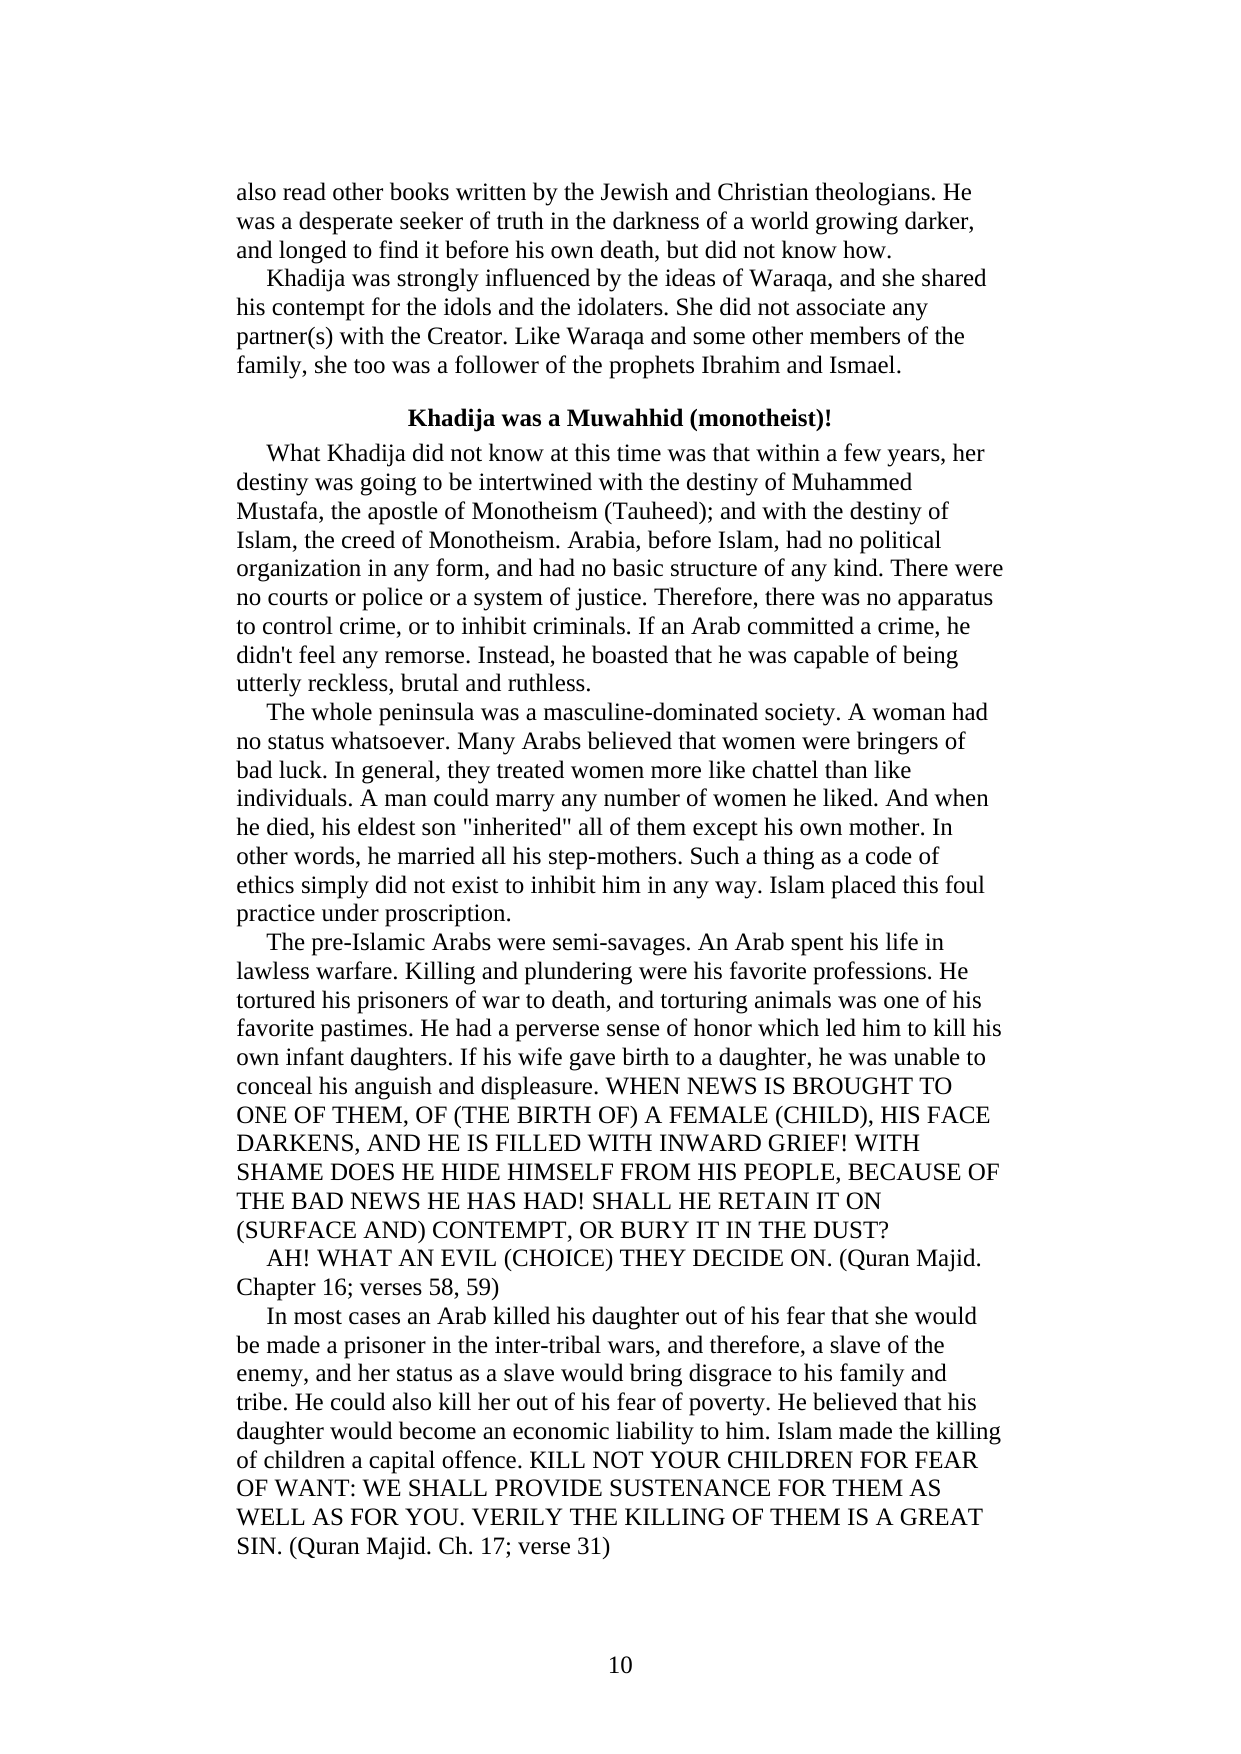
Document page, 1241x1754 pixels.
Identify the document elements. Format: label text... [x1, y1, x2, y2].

text Khadija was strongly influenced by the ideas of Waraqa, and she shared his contempt for the idols and the idolaters. She did not associate any partner(s) with the Creator. Like Waraqa and some other members of the family, she too was a follower of the prophets Ibrahim and Ismael. [236, 263, 1004, 378]
text AH! WHAT AN EVIL (CHOICE) THEY DECIDE ON. (Quran Majid. Chapter 16; verses 58, 59) [236, 1243, 1004, 1301]
text The pre-Islamic Arabs were semi-savages. An Arab spent his life in lawless warfare. Killing and plundering were his favorite professions. He tortured his prisoners of war to death, and torturing animals was one of his favorite pastimes. He had a perverse sense of honor which led him to kill his own infant daughters. If his wife gave birth to a daughter, he was unable to conceal his anguish and displeasure. WHEN NEWS IS BROUGHT TO ONE OF THEM, OF (THE BIRTH OF) A FEMALE (CHILD), HIS FACE DARKENS, AND HE IS FILLED WITH INWARD GRIEF! WITH SHAME DOES HE HIDE HIMSELF FROM HIS PEOPLE, BECAUSE OF THE BAD NEWS HE HAS HAD! SHALL HE RETAIN IT ON (SURFACE AND) CONTEMPT, OR BURY IT IN THE DUST? [236, 927, 1004, 1243]
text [236, 177, 1004, 263]
text The whole peninsula was a masculine-dominated society. A woman had no status whatsoever. Many Arabs believed that women were bringers of bad luck. In general, they treated women more like chattel than like individuals. A man could marry any number of women he liked. And when he died, his eldest son "inherited" all of them except his own mother. In other words, he married all his step-mothers. Such a thing as a code of ethics simply did not exist to inhibit him in any way. Islam placed this foul practice under proscription. [236, 697, 1004, 927]
text What Khadija did not know at this time was that within a few years, her destiny was going to be intertwined with the destiny of Muhammed Mustafa, the apostle of Monotheism (Tauheed); and with the destiny of Islam, the creed of Monotheism. Arabia, before Islam, had no political organization in any form, and had no basic structure of any kind. There were no courts or police or a system of justice. Therefore, there was no apparatus to control crime, or to inhibit criminals. If an Arab committed a crime, he didn't feel any remorse. Instead, he boasted that he was capable of being utterly reckless, brutal and ruthless. [236, 438, 1004, 697]
text Khadija was a Muwahhid (monotheist)! [236, 403, 1004, 432]
text In most cases an Arab killed his daughter out of his fear that she would be made a prisoner in the inter-tribal wars, and therefore, a slave of the enemy, and her status as a slave would bring disgrace to his family and tribe. He could also kill her out of his fear of poverty. He believed that his daughter would become an economic liability to him. Islam made the killing of children a capital offence. KILL NOT YOUR CHILDREN FOR FEAR OF WANT: WE SHALL PROVIDE SUSTENANCE FOR THEM AS WELL AS FOR YOU. VERILY THE KILLING OF THEM IS A GREAT SIN. (Quran Majid. Ch. 17; verse 31) [236, 1301, 1004, 1560]
